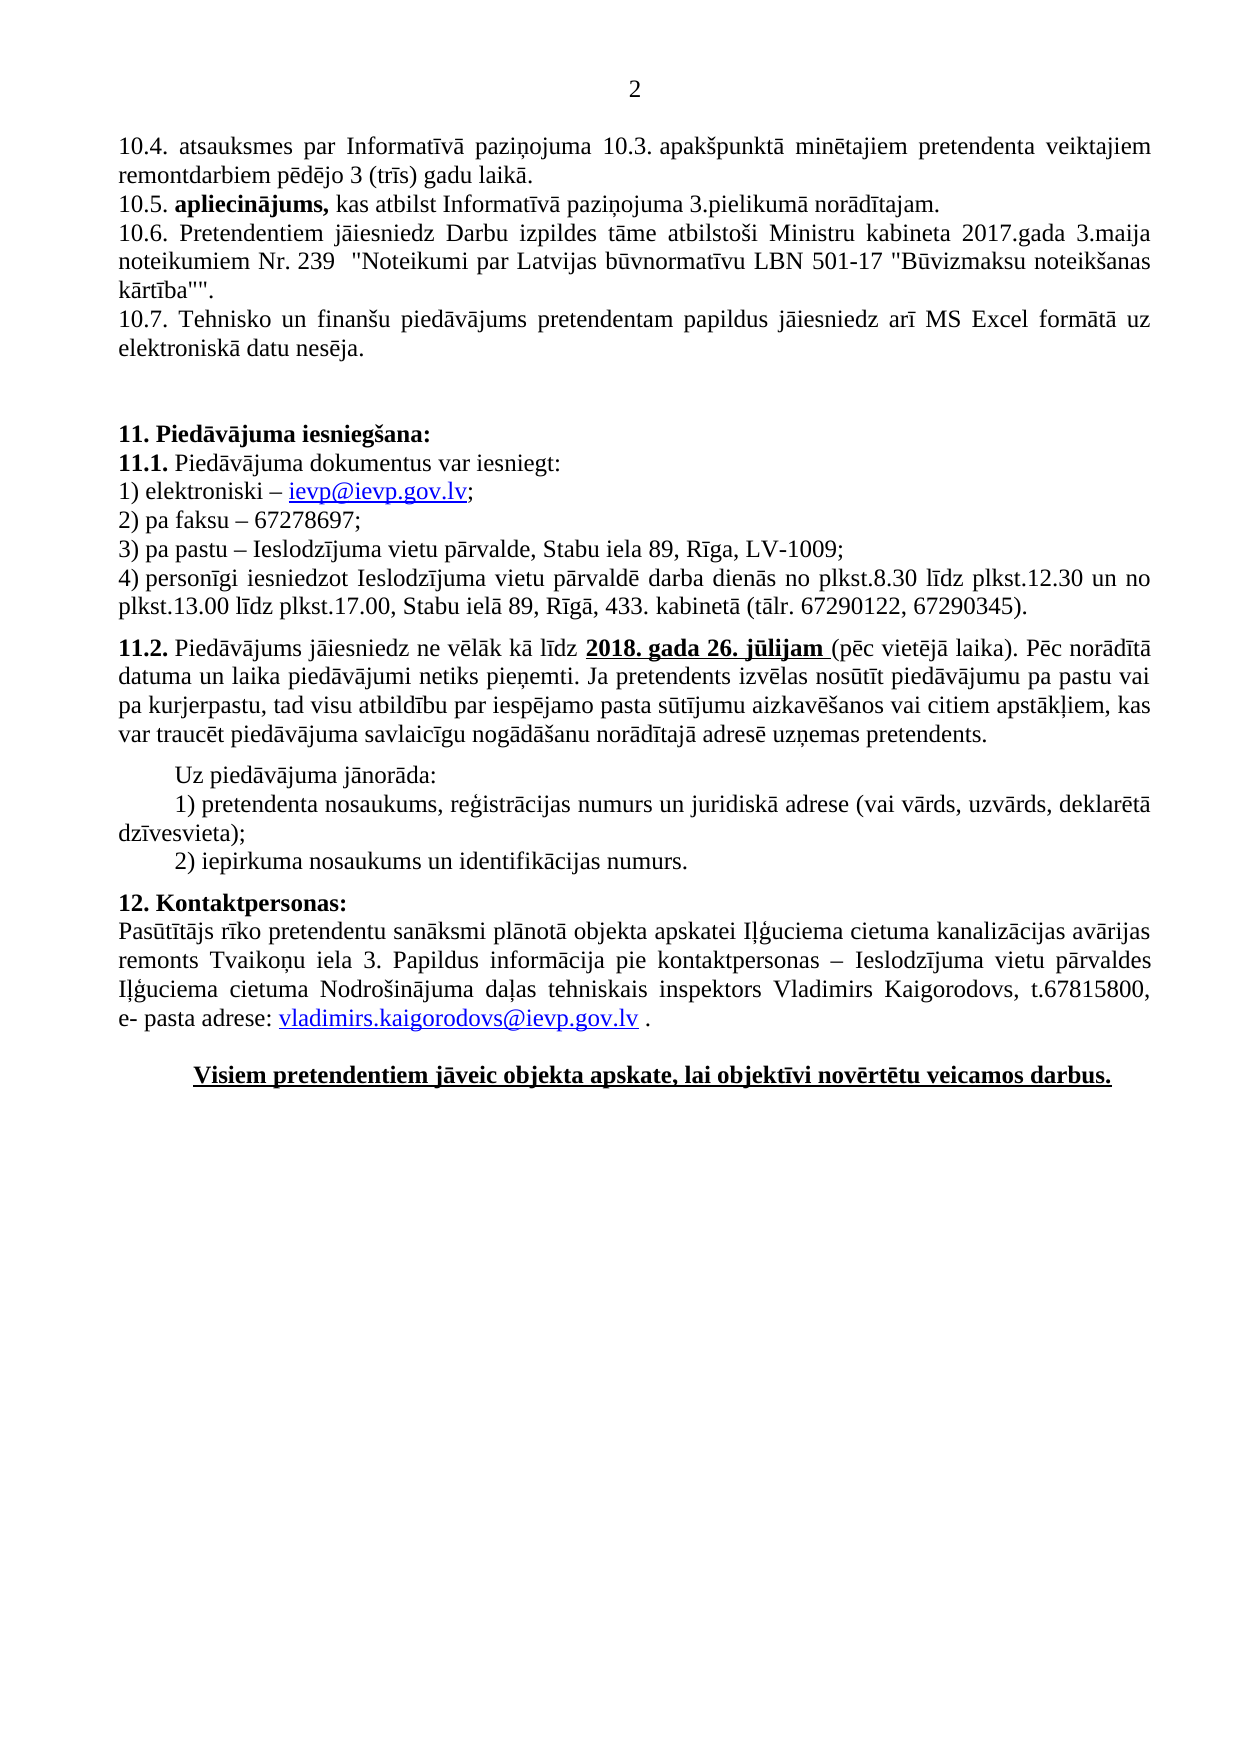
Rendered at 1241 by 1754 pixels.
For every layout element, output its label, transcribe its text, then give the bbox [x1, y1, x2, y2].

text 10.4. atsauksmes par Informatīvā paziņojuma 10.3. apakšpunktā minētajiem pretendenta veiktajiem remontdarbiem pēdējo 3 (trīs) gadu laikā. [118, 131, 1152, 189]
text Visiem pretendentiem jāveic objekta apskate, lai objektīvi novērtētu veicamos darbus. [118, 1060, 1152, 1089]
text 11.1. Piedāvājuma dokumentus var iesniegt: [118, 448, 1152, 476]
text 2) iepirkuma nosaukums un identifikācijas numurs. [174, 846, 1152, 875]
text Pasūtītājs rīko pretendentu sanāksmi plānotā objekta apskatei Iļģuciema cietuma kanalizācijas avārijas remonts Tvaikoņu iela 3. Papildus informācija pie kontaktpersonas – Ieslodzījuma vietu pārvaldes Iļģuciema cietuma Nodrošinājuma daļas tehniskais inspektors Vladimirs Kaigorodovs, t.67815800, e- pasta adrese: vladimirs.kaigorodovs@ievp.gov.lv . [118, 916, 1152, 1031]
text 10.5. apliecinājums, kas atbilst Informatīvā paziņojuma 3.pielikumā norādītajam. [118, 189, 1152, 218]
text 10.7. Tehnisko un finanšu piedāvājums pretendentam papildus jāiesniedz arī MS Excel formātā uz elektroniskā datu nesēja. [118, 304, 1152, 361]
text 1) elektroniski – ievp@ievp.gov.lv; [118, 476, 1152, 505]
text Uz piedāvājuma jānorāda: [118, 760, 1152, 789]
text 1) pretendenta nosaukums, reģistrācijas numurs un juridiskā adrese (vai vārds, uzvārds, deklarētā dzīvesvieta); [118, 789, 1152, 846]
text 12. Kontaktpersonas: [118, 888, 1152, 916]
text 10.6. Pretendentiem jāiesniedz Darbu izpildes tāme atbilstoši Ministru kabineta 2017.gada 3.maija noteikumiem Nr. 239 "Noteikumi par Latvijas būvnormatīvu LBN 501-17 "Būvizmaksu noteikšanas kārtība"". [118, 218, 1152, 304]
text 11. Piedāvājuma iesniegšana: [118, 419, 1152, 448]
text 2) pa faksu – 67278697; [118, 505, 1152, 534]
text 3) pa pastu – Ieslodzījuma vietu pārvalde, Stabu iela 89, Rīga, LV-1009; [118, 534, 1152, 563]
text 11.2. Piedāvājums jāiesniedz ne vēlāk kā līdz 2018. gada 26. jūlijam (pēc vietējā laika). Pēc norādītā datuma un laika piedāvājumi netiks pieņemti. Ja pretendents izvēlas nosūtīt piedāvājumu pa pastu vai pa kurjerpastu, tad visu atbildību par iespējamo pasta sūtījumu aizkavēšanos vai citiem apstākļiem, kas var traucēt piedāvājuma savlaicīgu nogādāšanu norādītajā adresē uzņemas pretendents. [118, 633, 1152, 748]
text 4) personīgi iesniedzot Ieslodzījuma vietu pārvaldē darba dienās no plkst.8.30 līdz plkst.12.30 un no plkst.13.00 līdz plkst.17.00, Stabu ielā 89, Rīgā, 433. kabinetā (tālr. 67290122, 67290345). [118, 563, 1152, 620]
